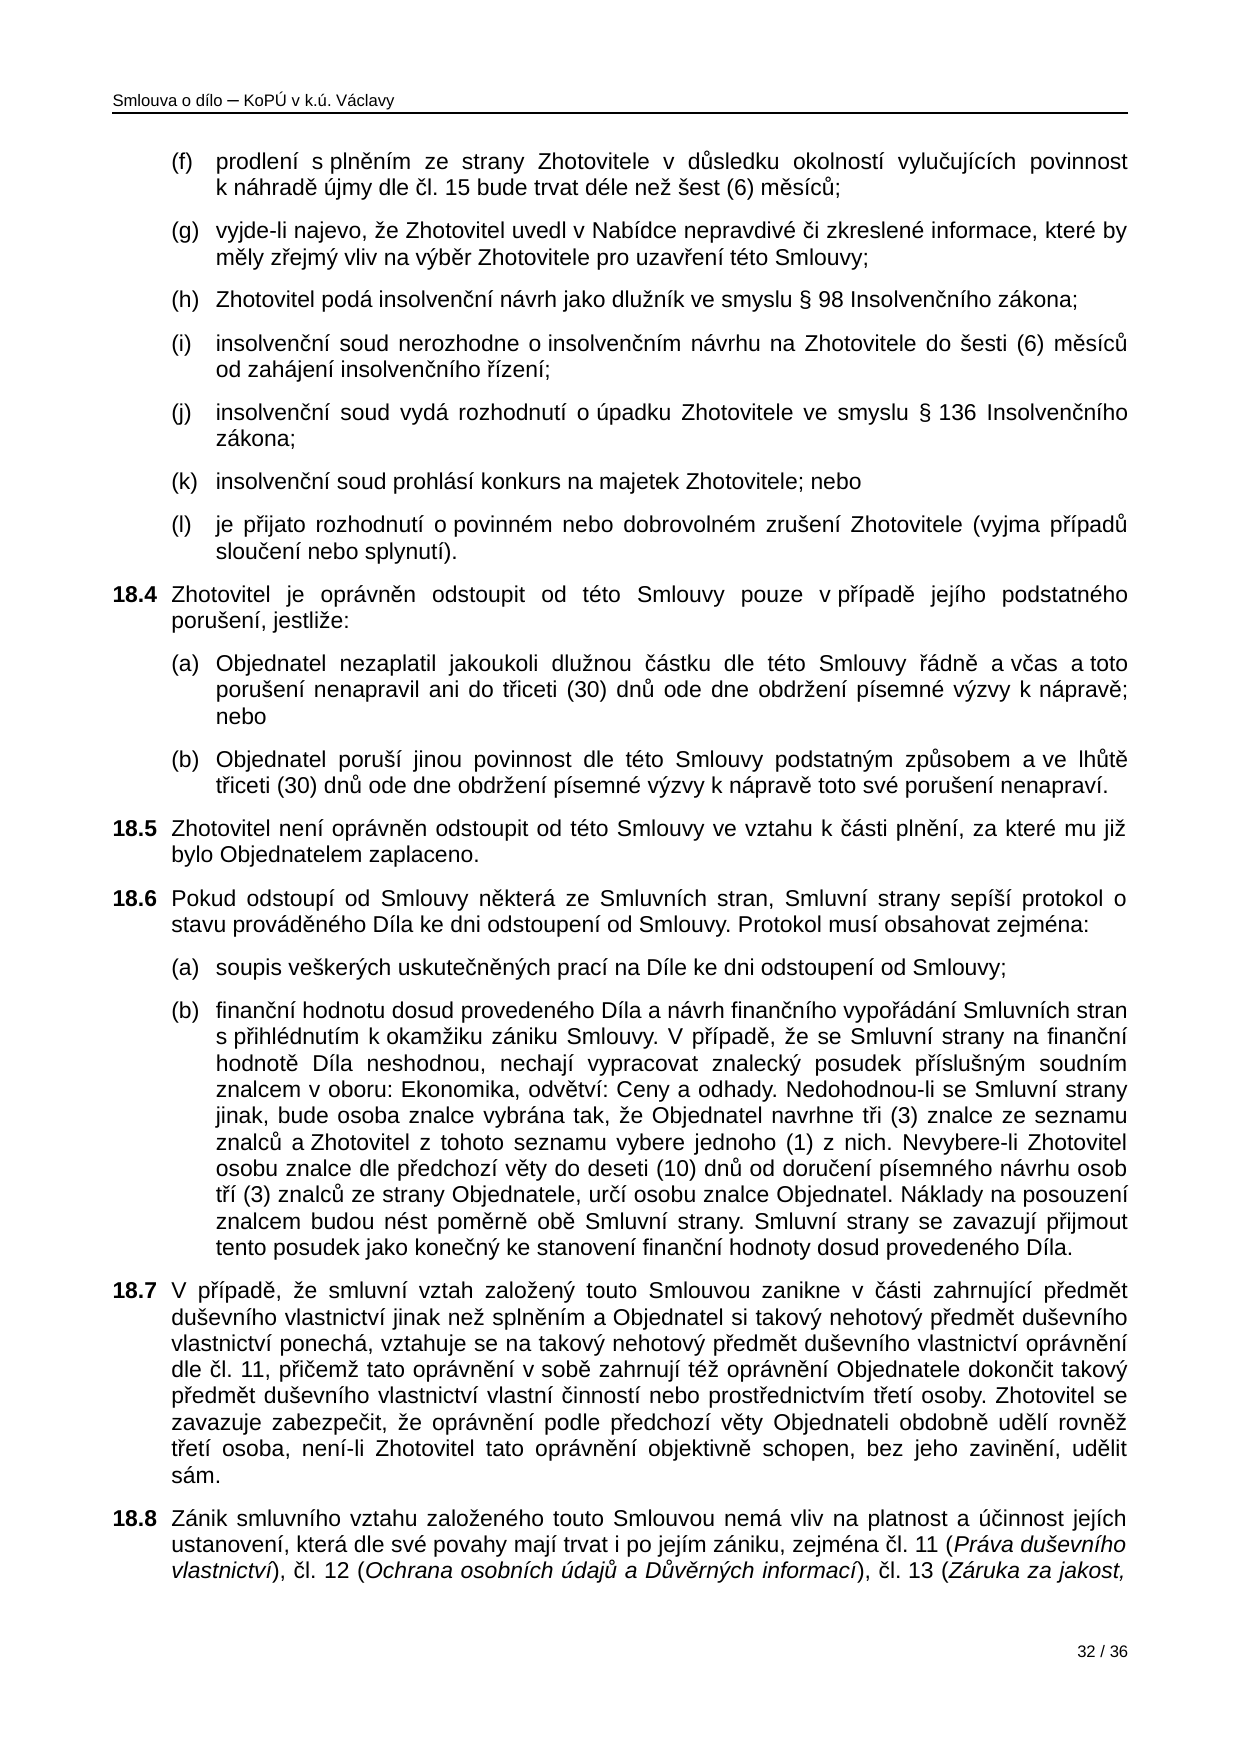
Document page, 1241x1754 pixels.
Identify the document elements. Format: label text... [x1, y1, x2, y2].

list finanční hodnotu dosud provedeného Díla a návrh finančního vypořádání Smluvních stran s přihlédnutím k okamžiku zániku Smlouvy. V případě, že se Smluvní strany na finanční hodnotě Díla neshodnou, nechají vypracovat znalecký posudek příslušným soudním znalcem v oboru: Ekonomika, odvětví: Ceny a odhady. Nedohodnou-li se Smluvní strany jinak, bude osoba znalce vybrána tak, že Objednatel navrhne tři (3) znalce ze seznamu znalců a Zhotovitel z tohoto seznamu vybere jednoho (1) z nich. Nevybere-li Zhotovitel osobu znalce dle předchozí věty do deseti (10) dnů od doručení písemného návrhu osob tří (3) znalců ze strany Objednatele, určí osobu znalce Objednatel. Náklady na posouzení znalcem budou nést poměrně obě Smluvní strany. Smluvní strany se zavazují přijmout tento posudek jako konečný ke stanovení finanční hodnoty dosud provedeného Díla. [171, 997, 1128, 1260]
text Zhotovitel není oprávněn odstoupit od této Smlouvy ve vztahu k části plnění, za které mu již bylo Objednatelem zaplaceno. [112, 815, 1128, 868]
list soupis veškerých uskutečněných prací na Díle ke dni odstoupení od Smlouvy; [171, 954, 1128, 980]
text Pokud odstoupí od Smlouvy některá ze Smluvních stran, Smluvní strany sepíší protokol o stavu prováděného Díla ke dni odstoupení od Smlouvy. Protokol musí obsahovat zejména: [112, 884, 1128, 937]
text insolvenční soud nerozhodne o insolvenčním návrhu na Zhotovitele do šesti (6) měsíců od zahájení insolvenčního řízení; [171, 329, 1128, 382]
text insolvenční soud vydá rozhodnutí o úpadku Zhotovitele ve smyslu § 136 Insolvenčního zákona; [171, 399, 1128, 452]
list Objednatel nezaplatil jakoukoli dlužnou částku dle této Smlouvy řádně a včas a toto porušení nenapravil ani do třiceti (30) dnů ode dne obdržení písemné výzvy k nápravě; nebo [171, 650, 1128, 729]
text Zhotovitel je oprávněn odstoupit od této Smlouvy pouze v případě jejího podstatného porušení, jestliže: [112, 581, 1128, 633]
text Objednatel poruší jinou povinnost dle této Smlouvy podstatným způsobem a ve lhůtě třiceti (30) dnů ode dne obdržení písemné výzvy k nápravě toto své porušení nenapraví. [171, 746, 1128, 798]
text je přijato rozhodnutí o povinném nebo dobrovolném zrušení Zhotovitele (vyjma případů sloučení nebo splynutí). [171, 511, 1128, 564]
text Zhotovitel podá insolvenční návrh jako dlužník ve smyslu § 98 Insolvenčního zákona; [171, 286, 1128, 313]
text vyjde-li najevo, že Zhotovitel uvedl v Nabídce nepravdivé či zkreslené informace, které by měly zřejmý vliv na výběr Zhotovitele pro uzavření této Smlouvy; [171, 217, 1128, 270]
text prodlení s plněním ze strany Zhotovitele v důsledku okolností vylučujících povinnost k náhradě újmy dle čl. 15 bude trvat déle než šest (6) měsíců; [171, 148, 1128, 200]
text insolvenční soud prohlásí konkurs na majetek Zhotovitele; nebo [171, 468, 1128, 494]
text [112, 1504, 1128, 1584]
text V případě, že smluvní vztah založený touto Smlouvou zanikne v části zahrnující předmět duševního vlastnictví jinak než splněním a Objednatel si takový nehotový předmět duševního vlastnictví ponechá, vztahuje se na takový nehotový předmět duševního vlastnictví oprávnění dle čl. 11, přičemž tato oprávnění v sobě zahrnují též oprávnění Objednatele dokončit takový předmět duševního vlastnictví vlastní činností nebo prostřednictvím třetí osoby. Zhotovitel se zavazuje zabezpečit, že oprávnění podle předchozí věty Objednateli obdobně udělí rovněž třetí osoba, není-li Zhotovitel tato oprávnění objektivně schopen, bez jeho zavinění, udělit sám. [112, 1277, 1128, 1488]
